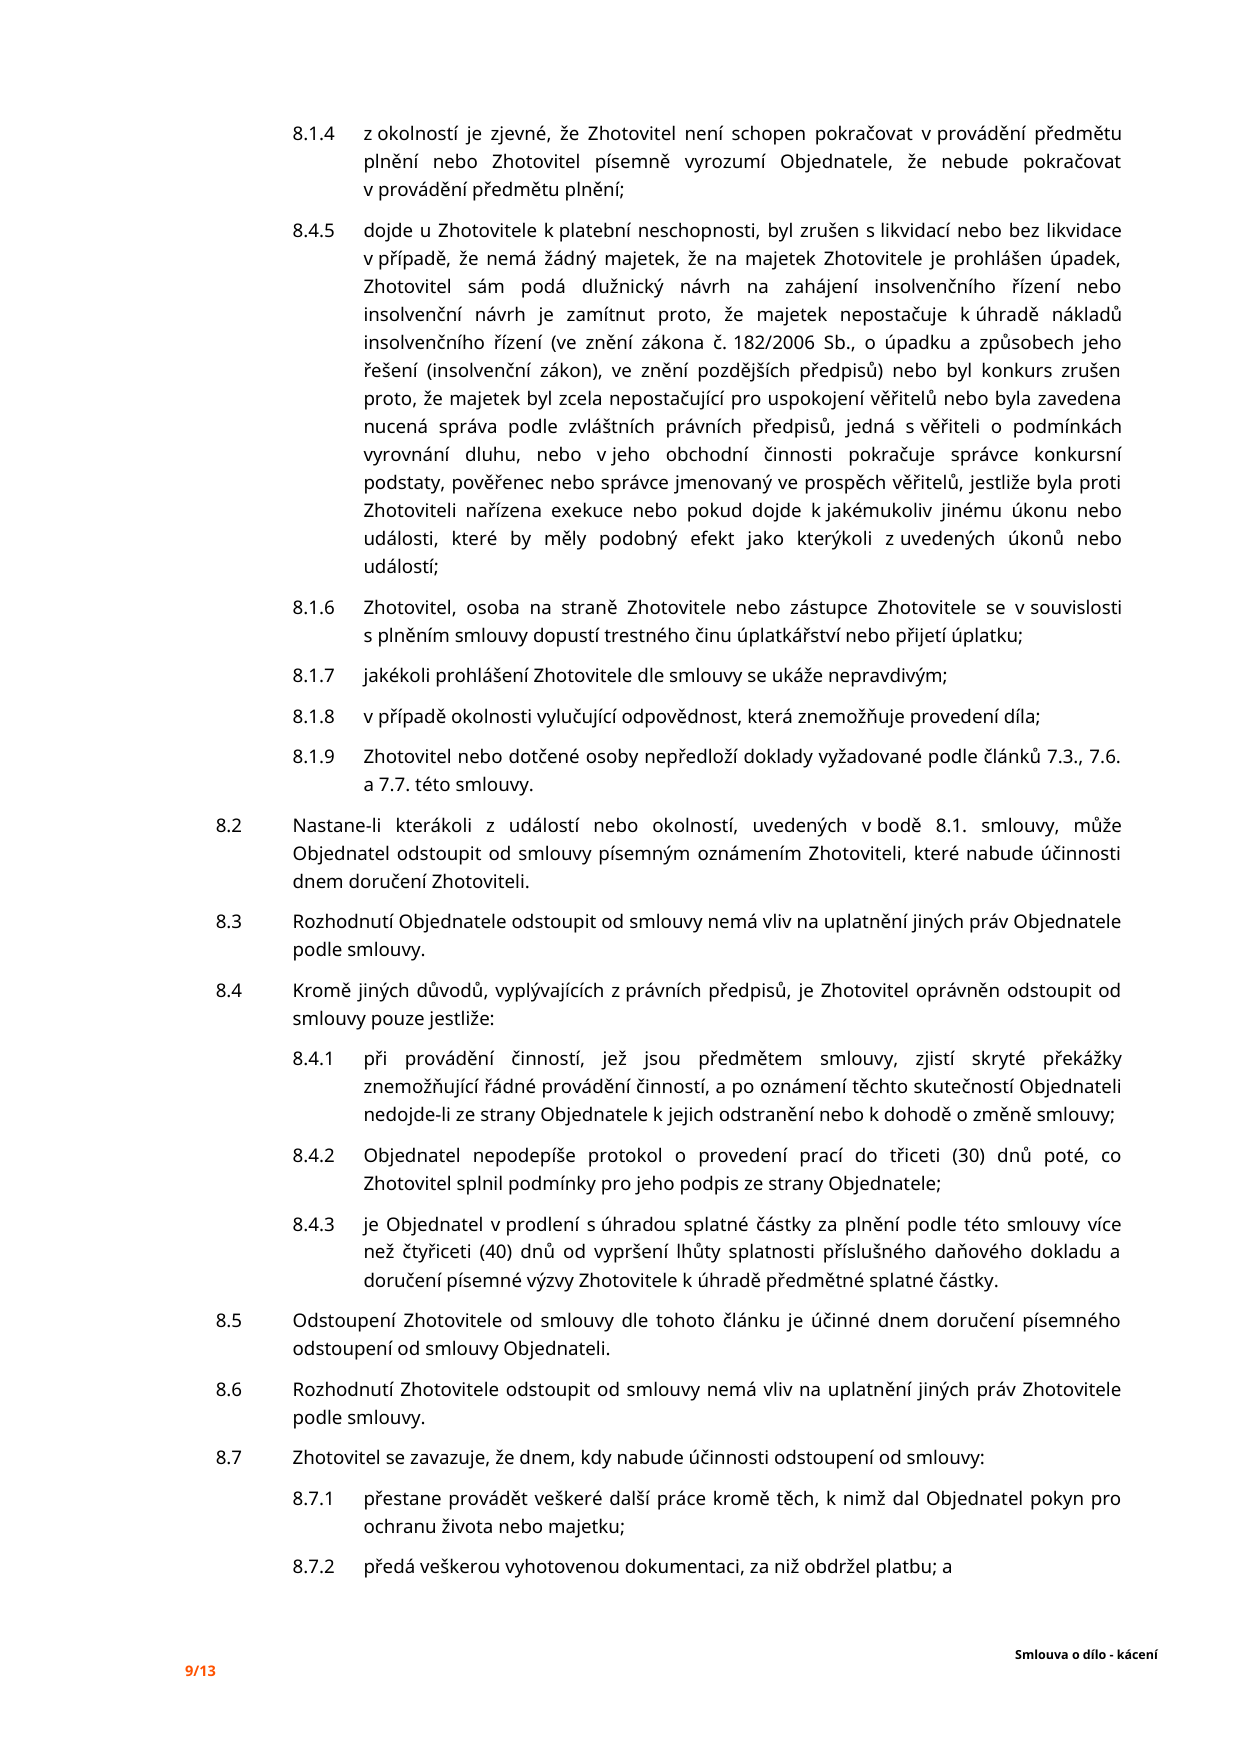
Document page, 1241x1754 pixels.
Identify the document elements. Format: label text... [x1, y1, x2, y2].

text Kromě jiných důvodů, vyplývajících z právních předpisů, je Zhotovitel oprávněn odstoupit od smlouvy pouze jestliže: [216, 977, 1122, 1031]
list 8.7.2 předá veškerou vyhotovenou dokumentaci, za niž obdržel platbu; a [292, 1553, 1122, 1579]
list 8.4.2 Objednatel nepodepíše protokol o provedení prací do třiceti (30) dnů poté, co Zhotovitel splnil podmínky pro jeho podpis ze strany Objednatele; [292, 1142, 1122, 1196]
list 8.1.9 Zhotovitel nebo dotčené osoby nepředloží doklady vyžadované podle článků 7.3., 7.6. a 7.7. této smlouvy. [292, 743, 1122, 797]
list 8.1.4 z okolností je zjevné, že Zhotovitel není schopen pokračovat v provádění předmětu plnění nebo Zhotovitel písemně vyrozumí Objednatele, že nebude pokračovat v provádění předmětu plnění; [292, 121, 1122, 202]
text Nastane-li kterákoli z událostí nebo okolností, uvedených v bodě 8.1. smlouvy, může Objednatel odstoupit od smlouvy písemným oznámením Zhotoviteli, které nabude účinnosti dnem doručení Zhotoviteli. [216, 812, 1122, 894]
list 8.1.7 jakékoli prohlášení Zhotovitele dle smlouvy se ukáže nepravdivým; [292, 662, 1122, 688]
list 8.4.5 dojde u Zhotovitele k platební neschopnosti, byl zrušen s likvidací nebo bez likvidace v případě, že nemá žádný majetek, že na majetek Zhotovitele je prohlášen úpadek, Zhotovitel sám podá dlužnický návrh na zahájení insolvenčního řízení nebo insolvenční návrh je zamítnut proto, že majetek nepostačuje k úhradě nákladů insolvenčního řízení (ve znění zákona č. 182/2006 Sb., o úpadku a způsobech jeho řešení (insolvenční zákon), ve znění pozdějších předpisů) nebo byl konkurs zrušen proto, že majetek byl zcela nepostačující pro uspokojení věřitelů nebo byla zavedena nucená správa podle zvláštních právních předpisů, jedná s věřiteli o podmínkách vyrovnání dluhu, nebo v jeho obchodní činnosti pokračuje správce konkursní podstaty, pověřenec nebo správce jmenovaný ve prospěch věřitelů, jestliže byla proti Zhotoviteli nařízena exekuce nebo pokud dojde k jakémukoliv jinému úkonu nebo události, které by měly podobný efekt jako kterýkoli z uvedených úkonů nebo událostí; [292, 217, 1122, 579]
list 8.4.1 při provádění činností, jež jsou předmětem smlouvy, zjistí skryté překážky znemožňující řádné provádění činností, a po oznámení těchto skutečností Objednateli nedojde-li ze strany Objednatele k jejich odstranění nebo k dohodě o změně smlouvy; [292, 1046, 1122, 1127]
text Rozhodnutí Zhotovitele odstoupit od smlouvy nemá vliv na uplatnění jiných práv Zhotovitele podle smlouvy. [216, 1376, 1122, 1429]
text Odstoupení Zhotovitele od smlouvy dle tohoto článku je účinné dnem doručení písemného odstoupení od smlouvy Objednateli. [216, 1307, 1122, 1361]
list 8.1.8 v případě okolnosti vylučující odpovědnost, která znemožňuje provedení díla; [292, 703, 1122, 728]
list 8.1.6 Zhotovitel, osoba na straně Zhotovitele nebo zástupce Zhotovitele se v souvislosti s plněním smlouvy dopustí trestného činu úplatkářství nebo přijetí úplatku; [292, 594, 1122, 647]
text Rozhodnutí Objednatele odstoupit od smlouvy nemá vliv na uplatnění jiných práv Objednatele podle smlouvy. [216, 909, 1122, 962]
text Zhotovitel se zavazuje, že dnem, kdy nabude účinnosti odstoupení od smlouvy: [216, 1444, 1122, 1470]
list 8.4.3 je Objednatel v prodlení s úhradou splatné částky za plnění podle této smlouvy více než čtyřiceti (40) dnů od vypršení lhůty splatnosti příslušného daňového dokladu a doručení písemné výzvy Zhotovitele k úhradě předmětné splatné částky. [292, 1211, 1122, 1292]
list 8.7.1 přestane provádět veškeré další práce kromě těch, k nimž dal Objednatel pokyn pro ochranu života nebo majetku; [292, 1485, 1122, 1538]
